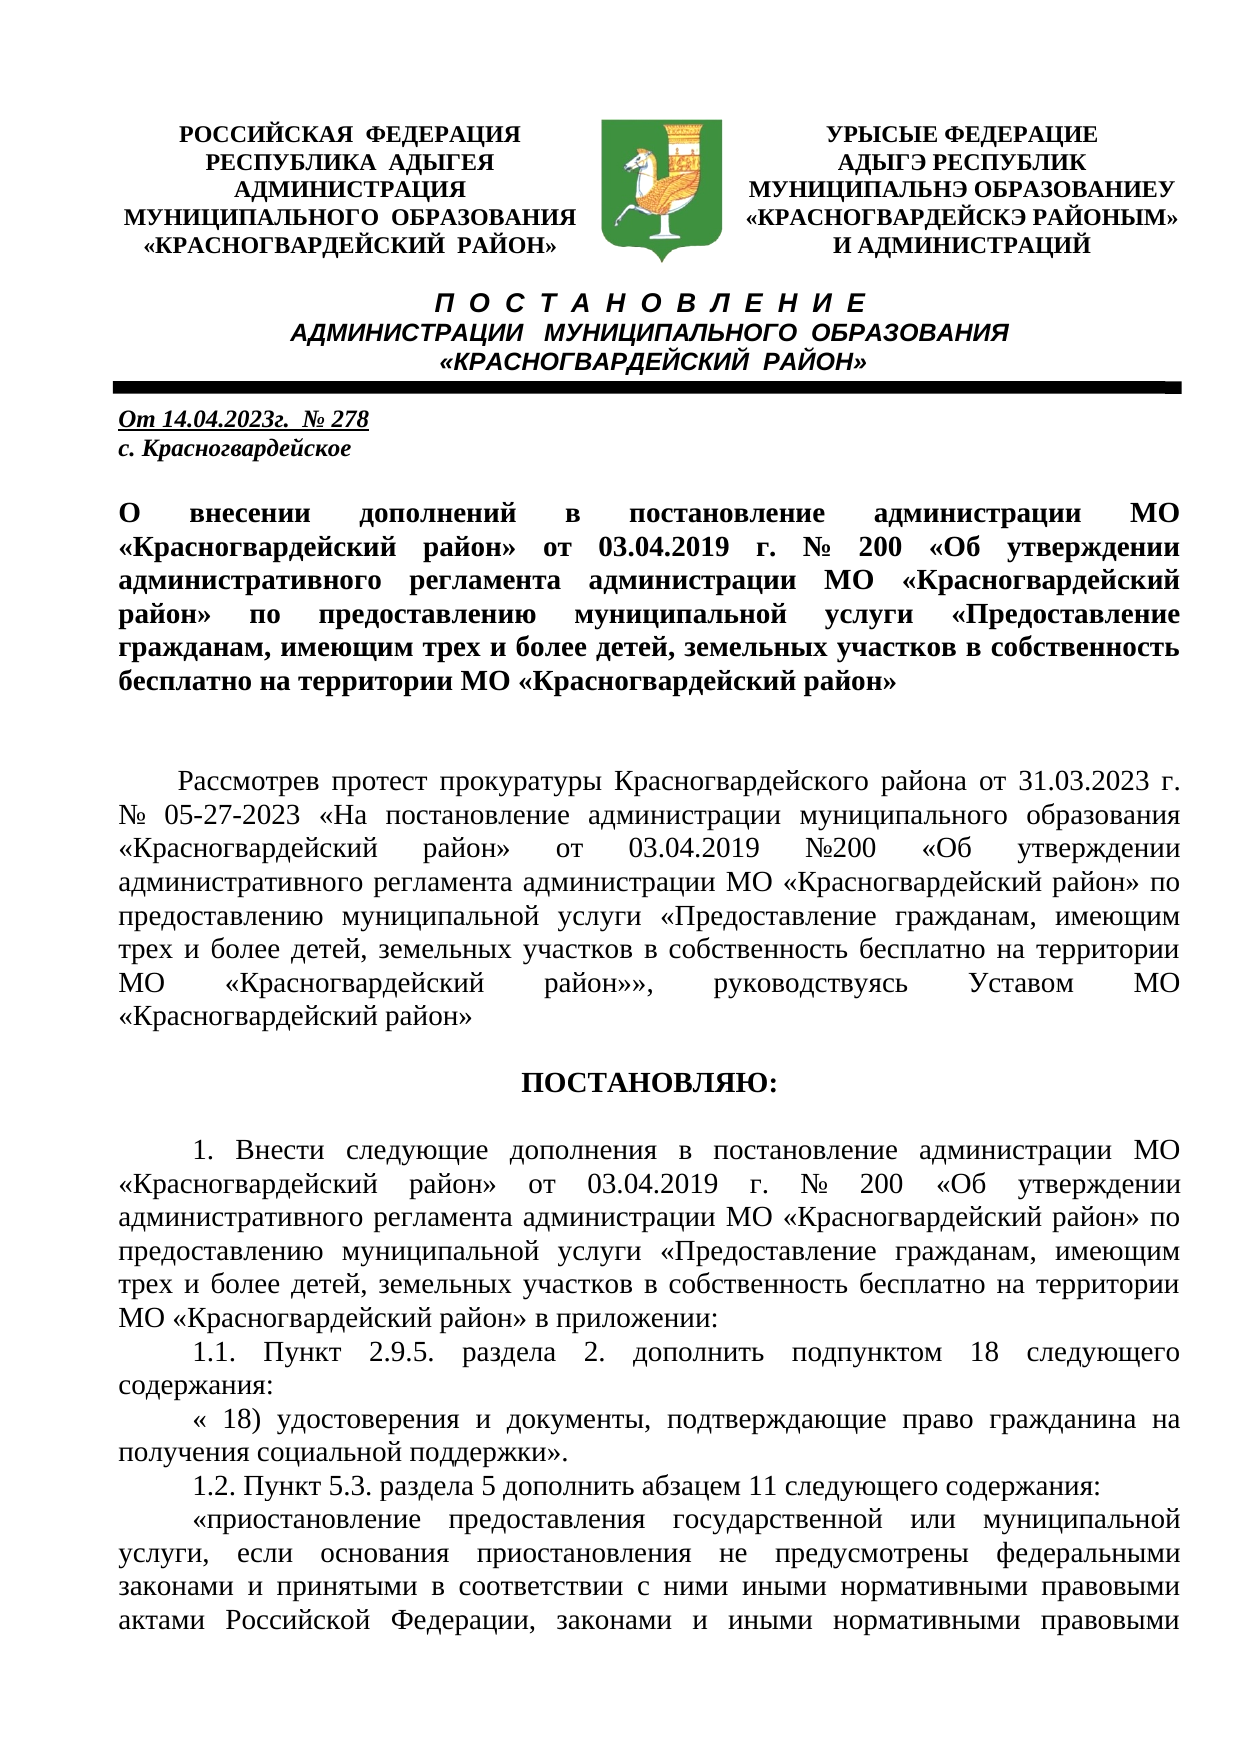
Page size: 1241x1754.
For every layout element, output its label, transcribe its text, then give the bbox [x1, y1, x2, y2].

subtitle АДМИНИСТРАЦИИ МУНИЦИПАЛЬНОГО ОБРАЗОВАНИЯ [118, 318, 1181, 347]
subtitle с. Красногвардейское [118, 433, 1181, 462]
text ПОСТАНОВЛЯЮ: [118, 1065, 1181, 1099]
text О внесении дополнений в постановление администрации МО «Красногвардейский район» от 03.04.2019 г. № 200 «Об утверждении административного регламента администрации МО «Красногвардейский район» по предоставлению муниципальной услуги «Предоставление гражданам, имеющим трех и более детей, земельных участков в собственность бесплатно на территории МО «Красногвардейский район» [118, 495, 1181, 696]
text Рассмотрев протест прокуратуры Красногвардейского района от 31.03.2023 г. № 05-27-2023 «На постановление администрации муниципального образования «Красногвардейский район» от 03.04.2019 №200 «Об утверждении административного регламента администрации МО «Красногвардейский район» по предоставлению муниципальной услуги «Предоставление гражданам, имеющим трех и более детей, земельных участков в собственность бесплатно на территории МО «Красногвардейский район»», руководствуясь Уставом МО «Красногвардейский район» [118, 763, 1181, 1032]
subtitle П О С Т А Н О В Л Е Н И Е [118, 287, 1181, 318]
text « 18) удостоверения и документы, подтверждающие право гражданина на получения социальной поддержки». [118, 1401, 1181, 1468]
subtitle От 14.04.2023г. № 278 [118, 404, 1181, 433]
text 1. Внести следующие дополнения в постановление администрации МО «Красногвардейский район» от 03.04.2019 г. № 200 «Об утверждении административного регламента администрации МО «Красногвардейский район» по предоставлению муниципальной услуги «Предоставление гражданам, имеющим трех и более детей, земельных участков в собственность бесплатно на территории МО «Красногвардейский район» в приложении: [118, 1132, 1181, 1334]
subtitle «КРАСНОГВАРДЕЙСКИЙ РАЙОН» [118, 347, 1181, 375]
text 1.1. Пункт 2.9.5. раздела 2. дополнить подпунктом 18 следующего содержания: [118, 1334, 1181, 1401]
text 1.2. Пункт 5.3. раздела 5 дополнить абзацем 11 следующего содержания: [118, 1468, 1181, 1501]
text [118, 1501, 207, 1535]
